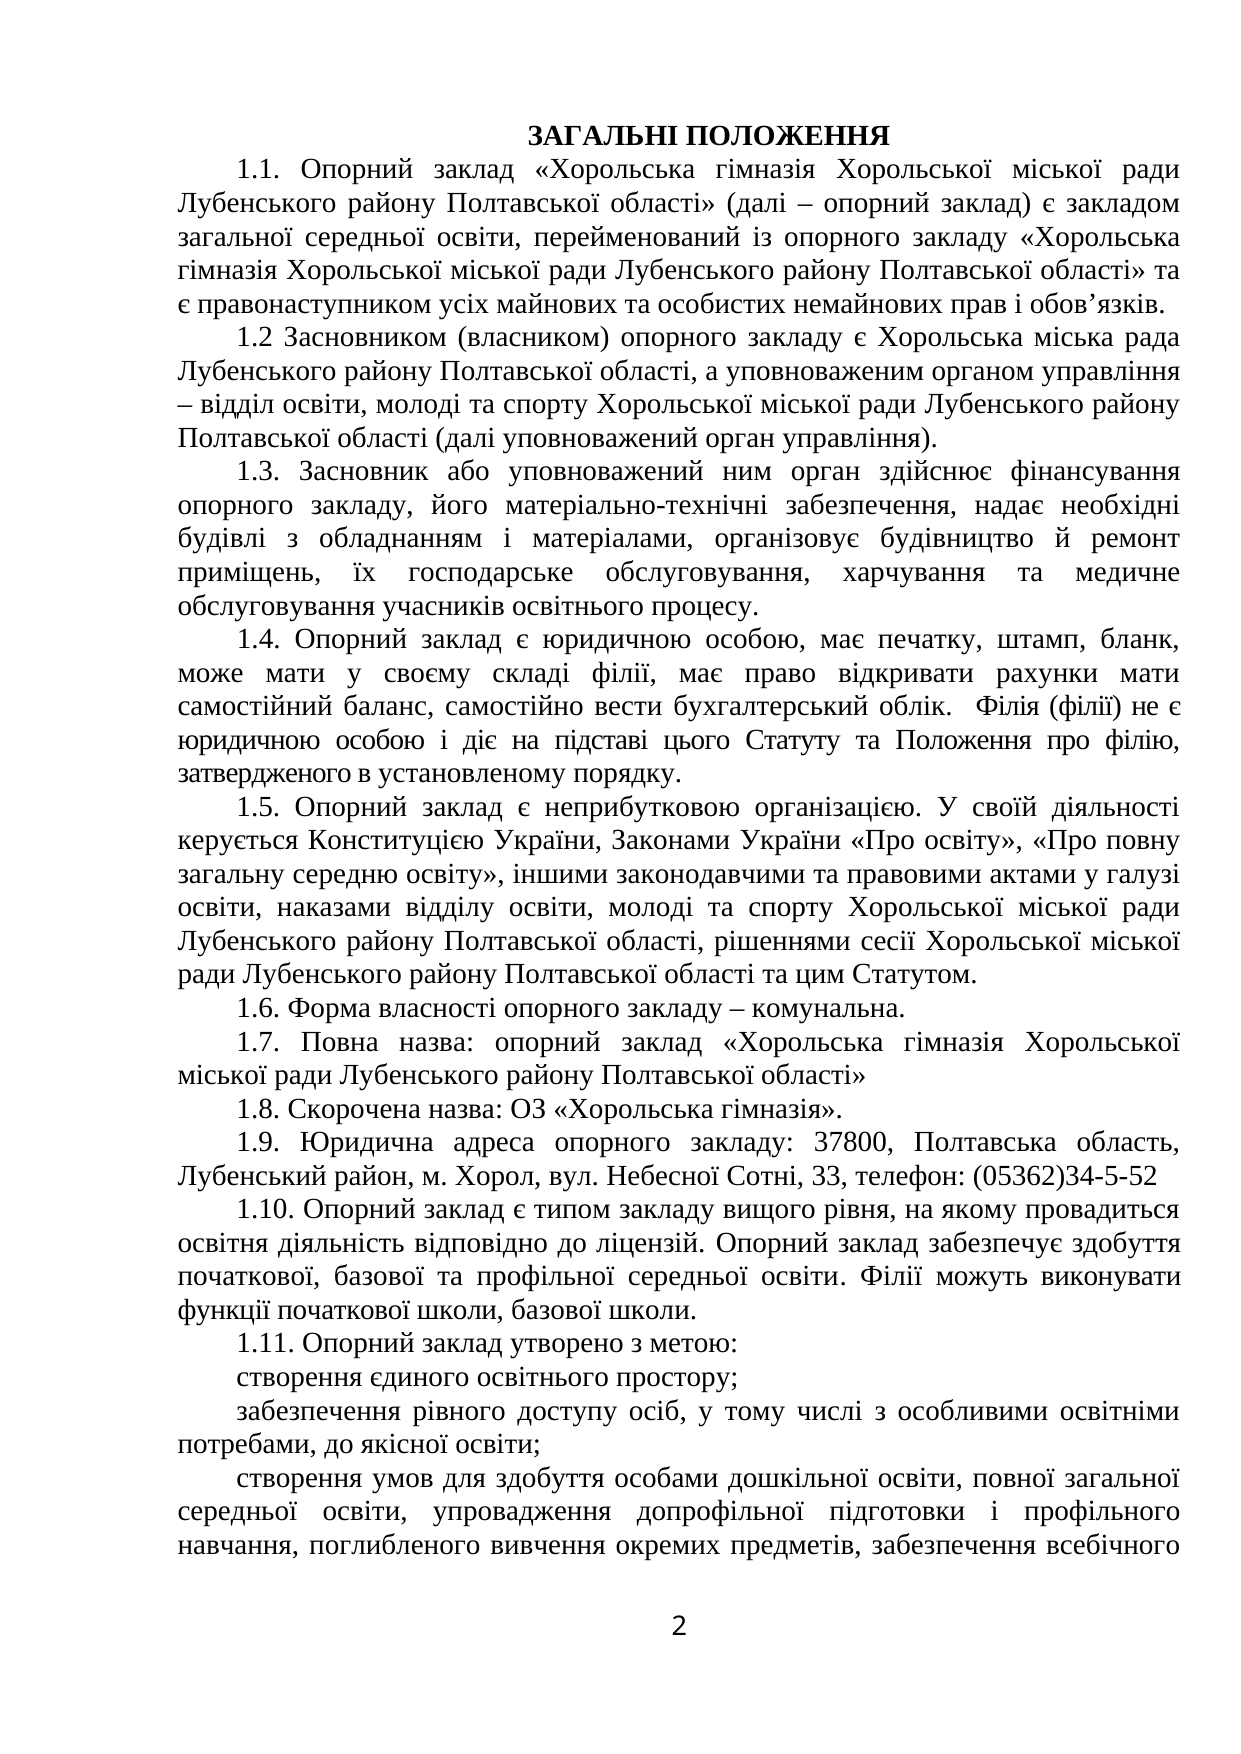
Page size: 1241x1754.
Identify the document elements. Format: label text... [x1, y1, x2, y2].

text 1.1. Опорний заклад «Хорольська гімназія Хорольської міської ради Лубенського району Полтавської області» (далі – опорний заклад) є закладом загальної середньої освіти, перейменований із опорного закладу «Хорольська гімназія Хорольської міської ради Лубенського району Полтавської області» та є правонаступником усіх майнових та особистих немайнових прав і обов’язків. [177, 152, 1181, 319]
text ЗАГАЛЬНІ ПОЛОЖЕННЯ [177, 118, 1181, 152]
text 1.5. Опорний заклад є неприбутковою організацією. У своїй діяльності керується Конституцією України, Законами України «Про освіту», «Про повну загальну середню освіту», іншими законодавчими та правовими актами у галузі освіти, наказами відділу освіти, молоді та спорту Хорольської міської ради Лубенського району Полтавської області, рішеннями сесії Хорольської міської ради Лубенського району Полтавської області та цим Статутом. [177, 789, 1181, 990]
text 1.2 Засновником (власником) опорного закладу є Хорольська міська рада Лубенського району Полтавської області, а уповноваженим органом управління – відділ освіти, молоді та спорту Хорольської міської ради Лубенського району Полтавської області (далі уповноважений орган управління). [177, 319, 1181, 453]
text 1.7. Повна назва: опорний заклад «Хорольська гімназія Хорольської міської ради Лубенського району Полтавської області» [177, 1024, 1181, 1091]
text створення єдиного освітнього простору; [177, 1359, 1181, 1393]
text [177, 1460, 1181, 1560]
text 1.10. Опорний заклад є типом закладу вищого рівня, на якому провадиться освітня діяльність відповідно до ліцензій. Опорний заклад забезпечує здобуття початкової, базової та профільної середньої освіти. Філії можуть виконувати функції початкової школи, базової школи. [177, 1191, 1181, 1326]
text 1.9. Юридична адреса опорного закладу: 37800, Полтавська область, Лубенський район, м. Хорол, вул. Небесної Сотні, 33, телефон: (05362)34-5-52 [177, 1124, 1181, 1191]
text 1.6. Форма власності опорного закладу – комунальна. [177, 990, 1181, 1024]
text 1.8. Скорочена назва: ОЗ «Хорольська гімназія». [177, 1091, 1181, 1124]
text 1.3. Засновник або уповноважений ним орган здійснює фінансування опорного закладу, його матеріально-технічні забезпечення, надає необхідні будівлі з обладнанням і матеріалами, організовує будівництво й ремонт приміщень, їх господарське обслуговування, харчування та медичне обслуговування учасників освітнього процесу. [177, 453, 1181, 621]
text 1.4. Опорний заклад є юридичною особою, має печатку, штамп, бланк, може мати у своєму складі філії, має право відкривати рахунки мати самостійний баланс, самостійно вести бухгалтерський облік. Філія (філії) не є юридичною особою і діє на підставі цього Статуту та Положення про філію, затвердженого в установленому порядку. [177, 621, 1181, 789]
text 1.11. Опорний заклад утворено з метою: [177, 1326, 1181, 1359]
text забезпечення рівного доступу осіб, у тому числі з особливими освітніми потребами, до якісної освіти; [177, 1393, 1181, 1460]
